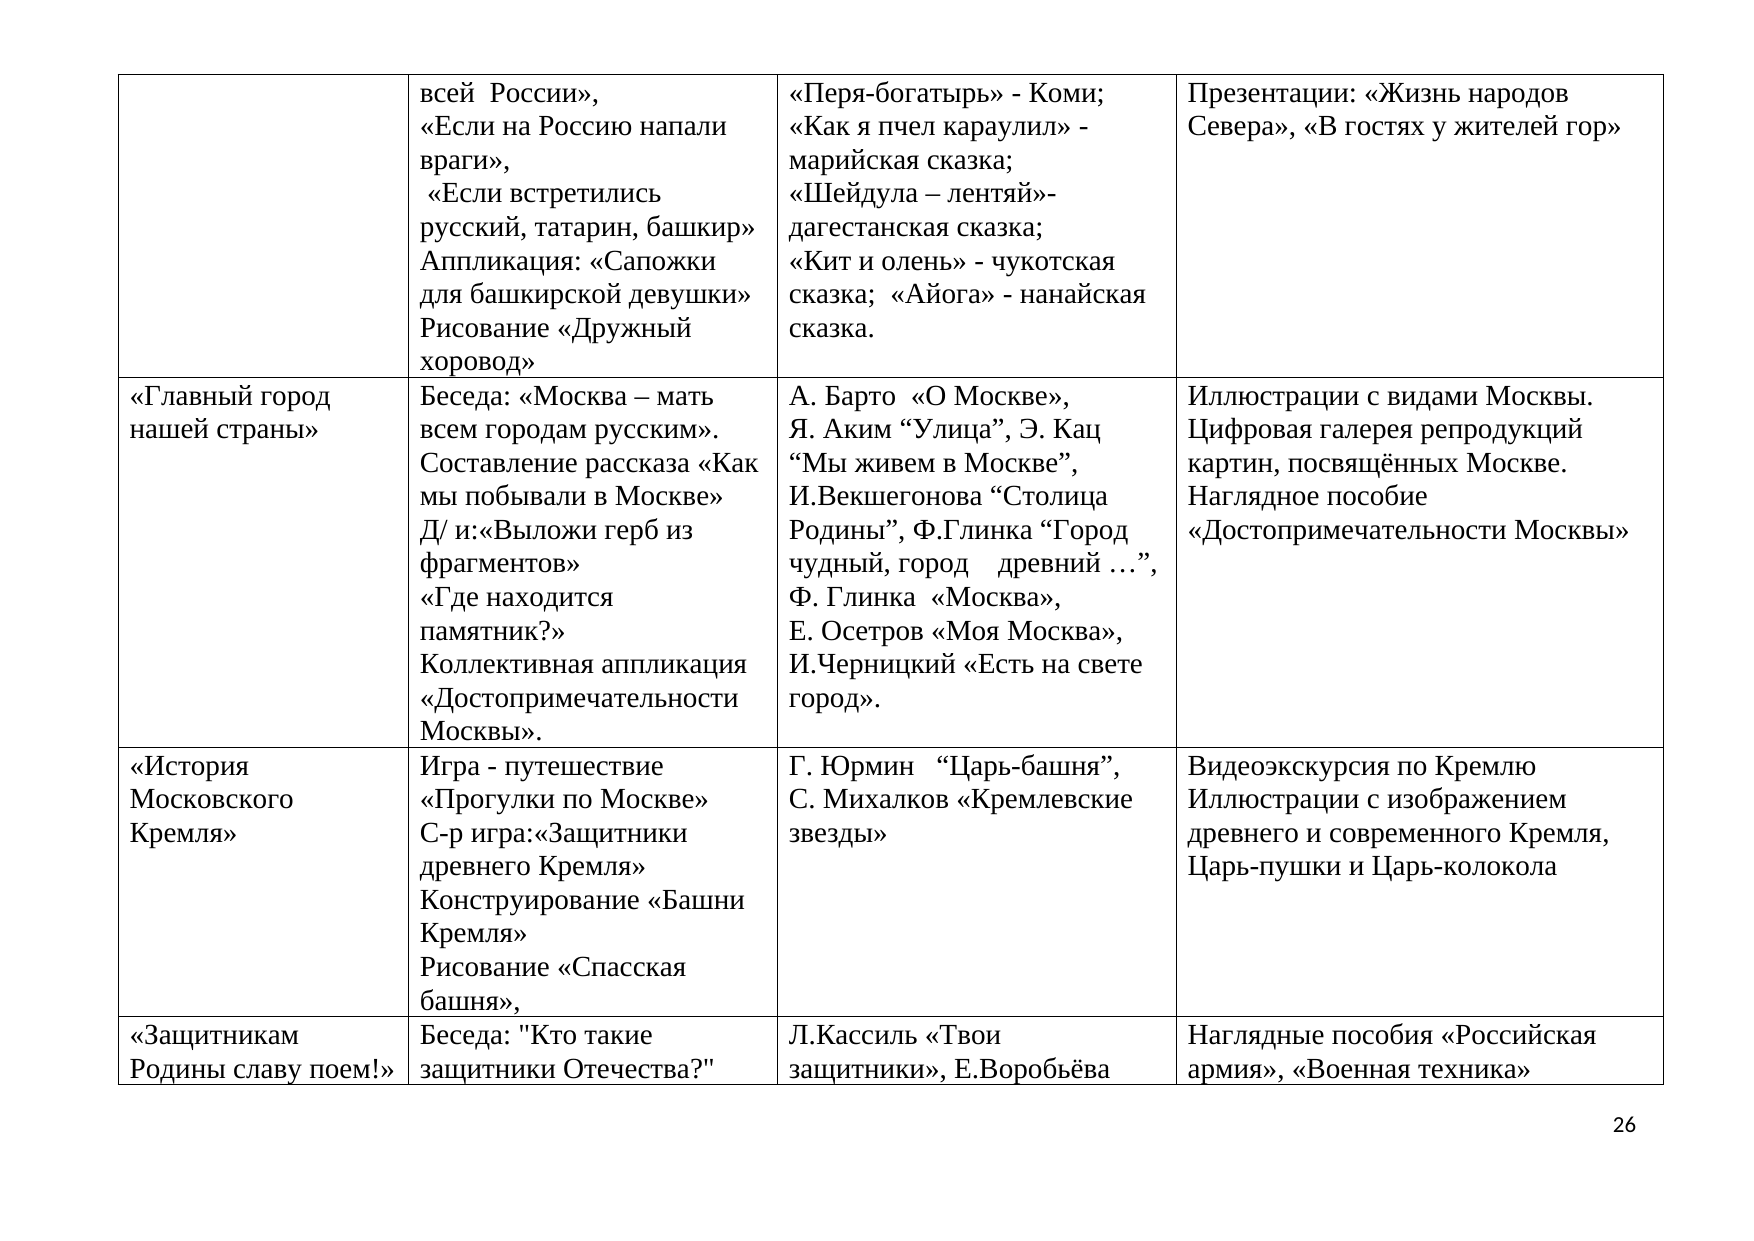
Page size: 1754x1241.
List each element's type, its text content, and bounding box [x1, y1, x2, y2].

table_cell Видеоэкскурсия по Кремлю Иллюстрации с изображением древнего и современного Кремля, Царь-пушки и Царь-колокола [1177, 748, 1663, 1016]
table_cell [409, 75, 777, 377]
table_cell «История Московского Кремля» [119, 748, 408, 1016]
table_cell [119, 75, 408, 377]
table_cell Беседа: «Москва – мать всем городам русским». Составление рассказа «Как мы побывали в Москве» Д/ и:«Выложи герб из фрагментов» «Где находится памятник?» Коллективная аппликация «Достопримечательности Москвы». [409, 378, 777, 747]
table_cell Игра - путешествие «Прогулки по Москве» С-р игра:«Защитники древнего Кремля» Конструирование «Башни Кремля» Рисование «Спасская башня», [409, 748, 777, 1016]
table_cell А. Барто «О Москве», Я. Аким “Улица”, Э. Кац “Мы живем в Москве”, И.Векшегонова “Столица Родины”, Ф.Глинка “Город чудный, город древний …”, Ф. Глинка «Москва», Е. Осетров «Моя Москва», И.Черницкий «Есть на свете город». [778, 378, 1176, 747]
table_cell «Главный город нашей страны» [119, 378, 408, 747]
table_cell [778, 1017, 1176, 1084]
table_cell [409, 1017, 777, 1084]
table_cell Г. Юрмин “Царь-башня”, С. Михалков «Кремлевские звезды» [778, 748, 1176, 1016]
table_cell Иллюстрации с видами Москвы. Цифровая галерея репродукций картин, посвящённых Москве. Наглядное пособие «Достопримечательности Москвы» [1177, 378, 1663, 747]
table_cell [1177, 1017, 1663, 1084]
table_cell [1177, 75, 1663, 377]
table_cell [119, 1017, 408, 1084]
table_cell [778, 75, 1176, 377]
